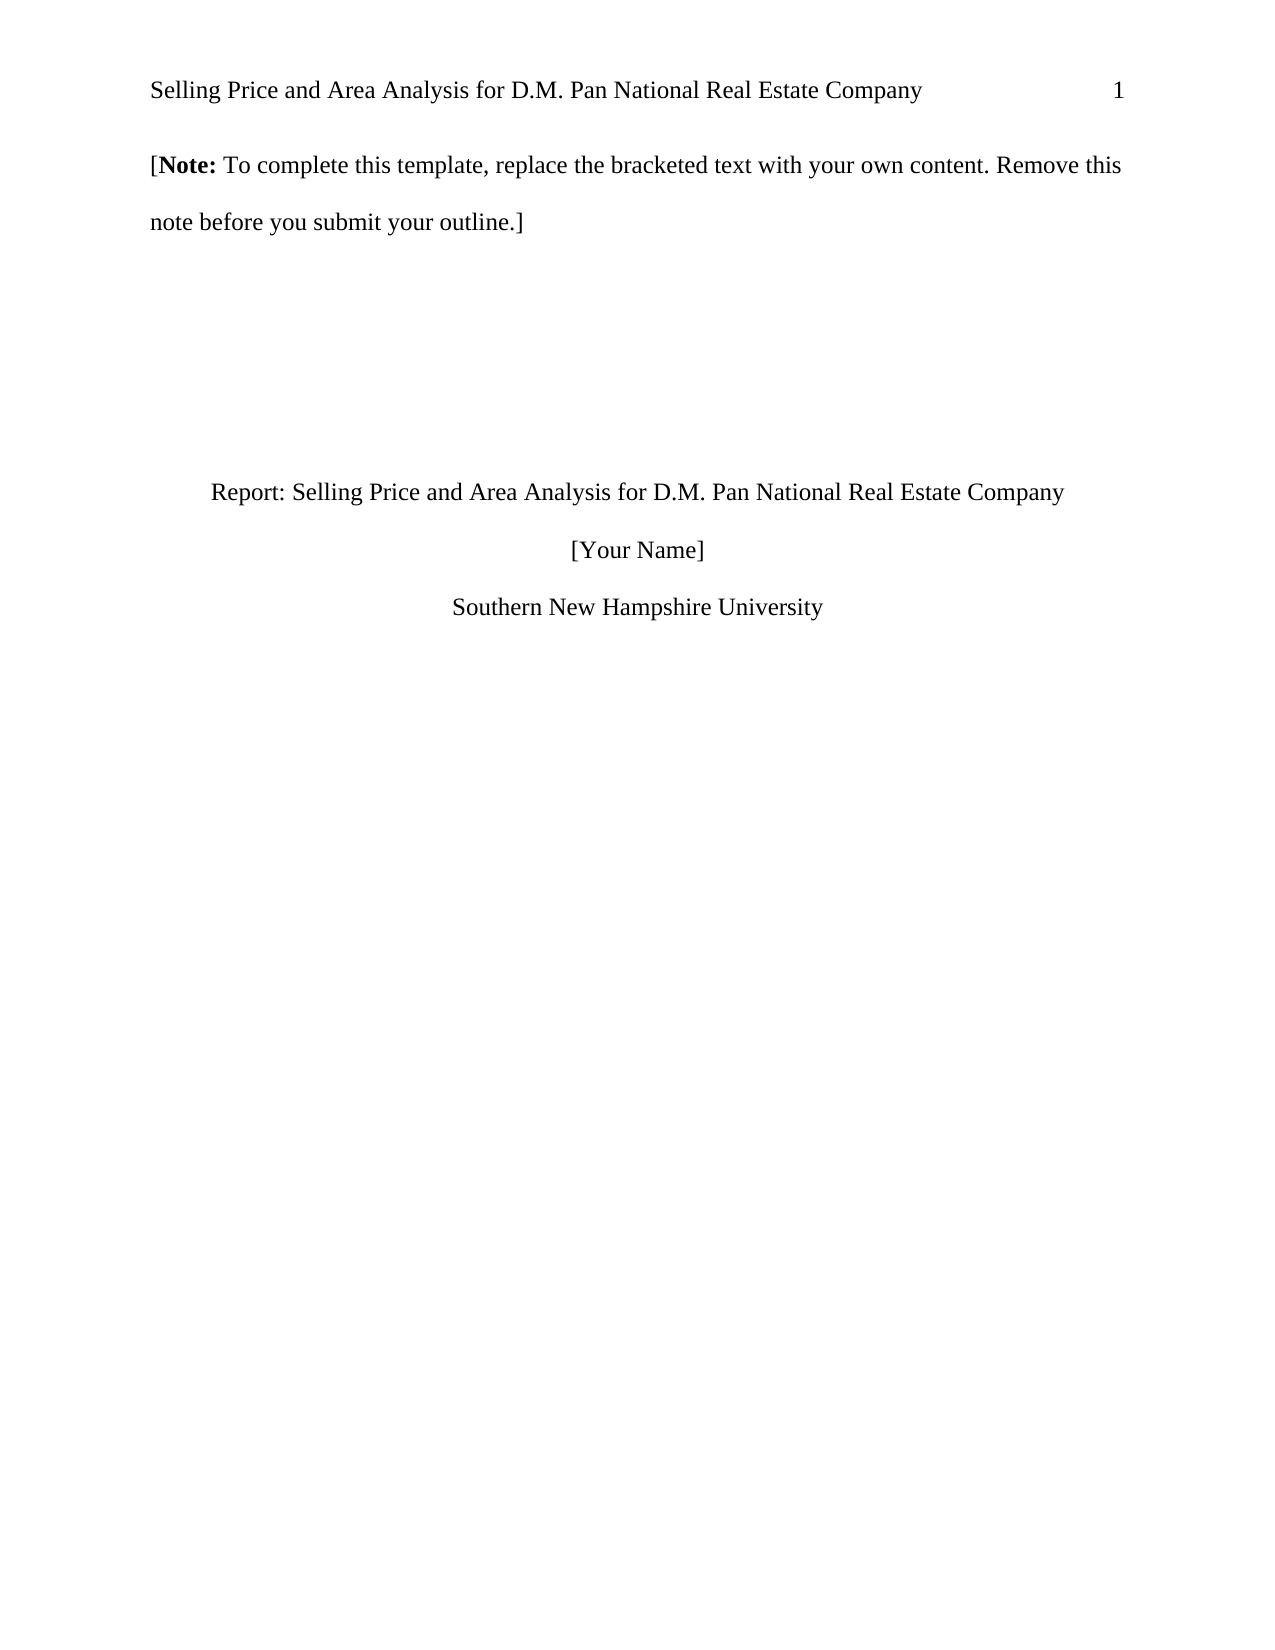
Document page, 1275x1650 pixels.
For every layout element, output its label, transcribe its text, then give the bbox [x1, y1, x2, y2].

subtitle Report: Selling Price and Area Analysis for D.M. Pan National Real Estate Company [150, 477, 1125, 506]
text Southern New Hampshire University [150, 592, 1125, 621]
text [Note: To complete this template, replace the bracketed text with your own content. Remove this note before you submit your outline.] [150, 150, 1125, 236]
text [Your Name] [150, 535, 1125, 564]
